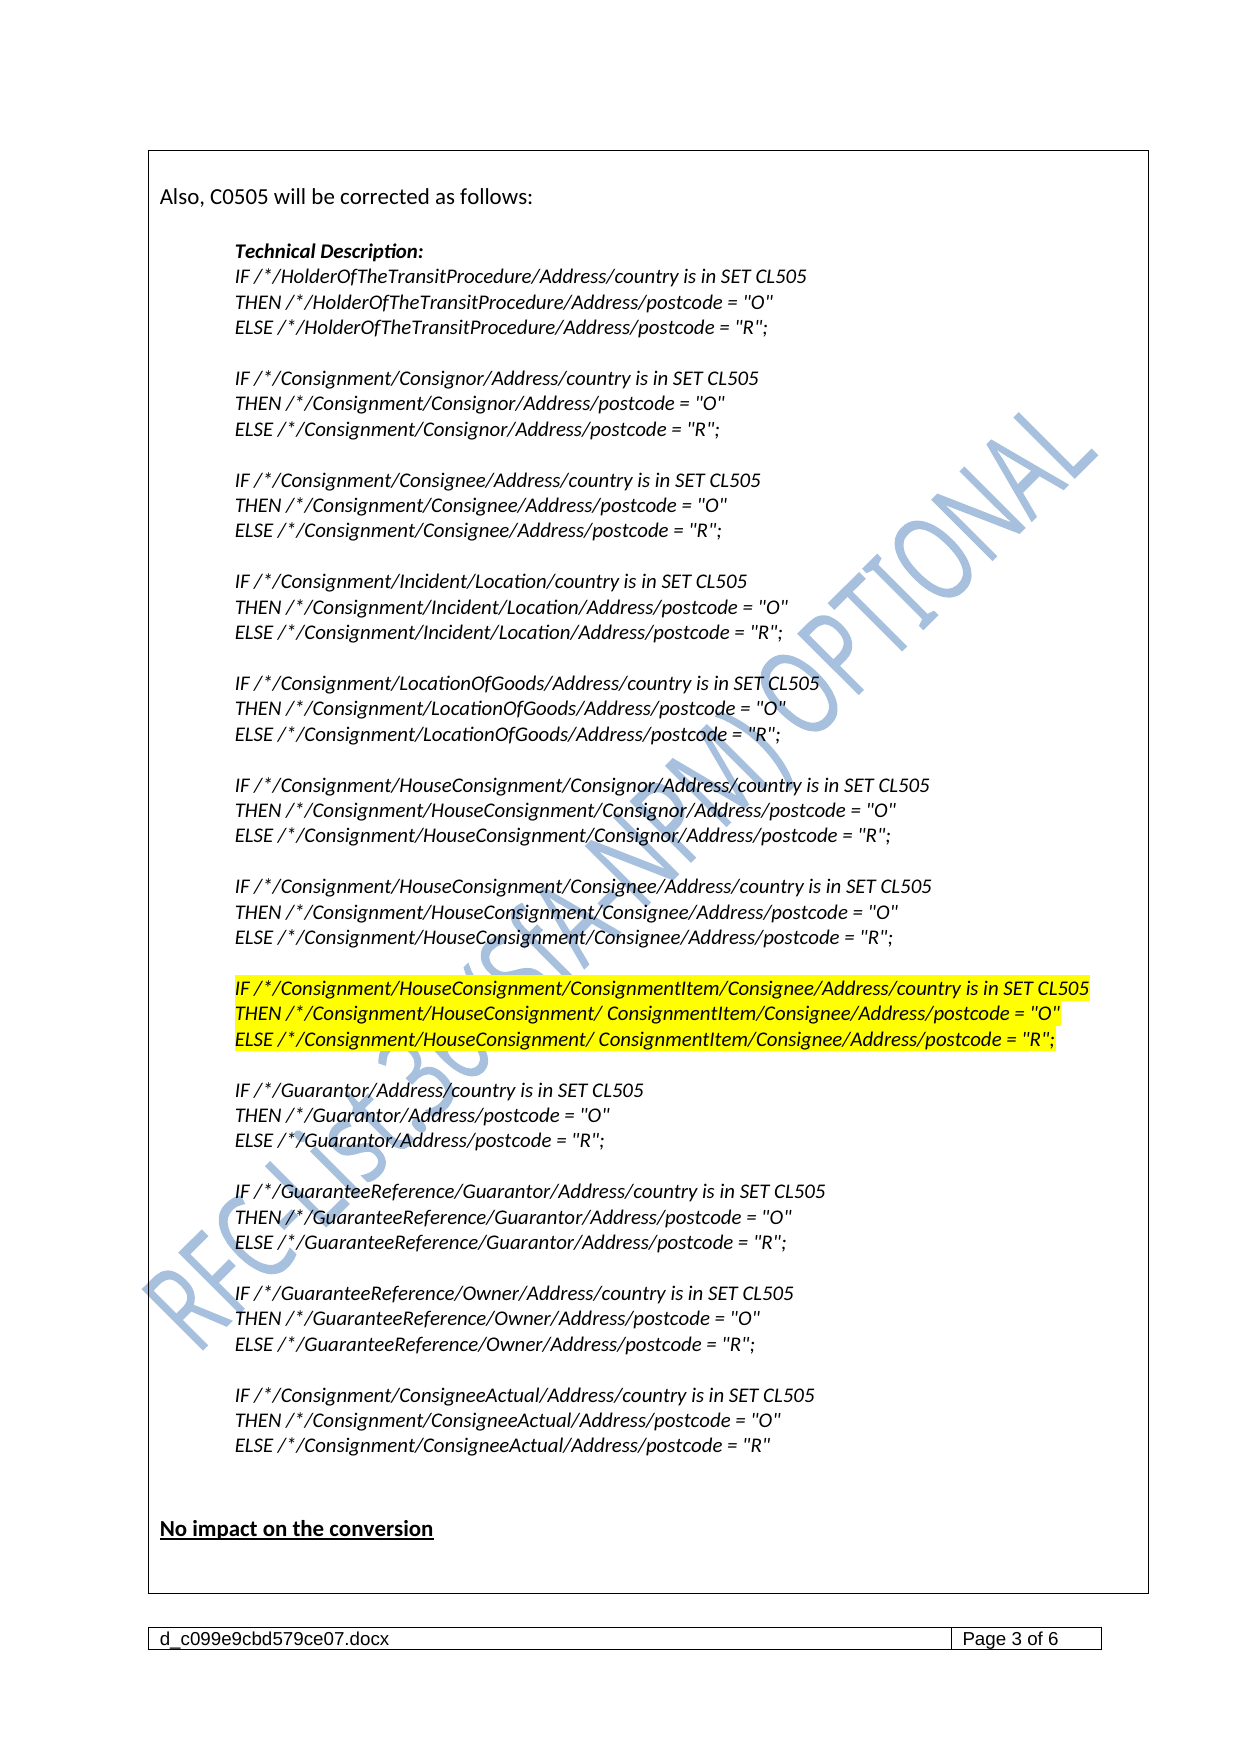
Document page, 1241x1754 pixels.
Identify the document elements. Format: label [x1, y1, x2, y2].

table_header [149, 151, 1148, 1593]
